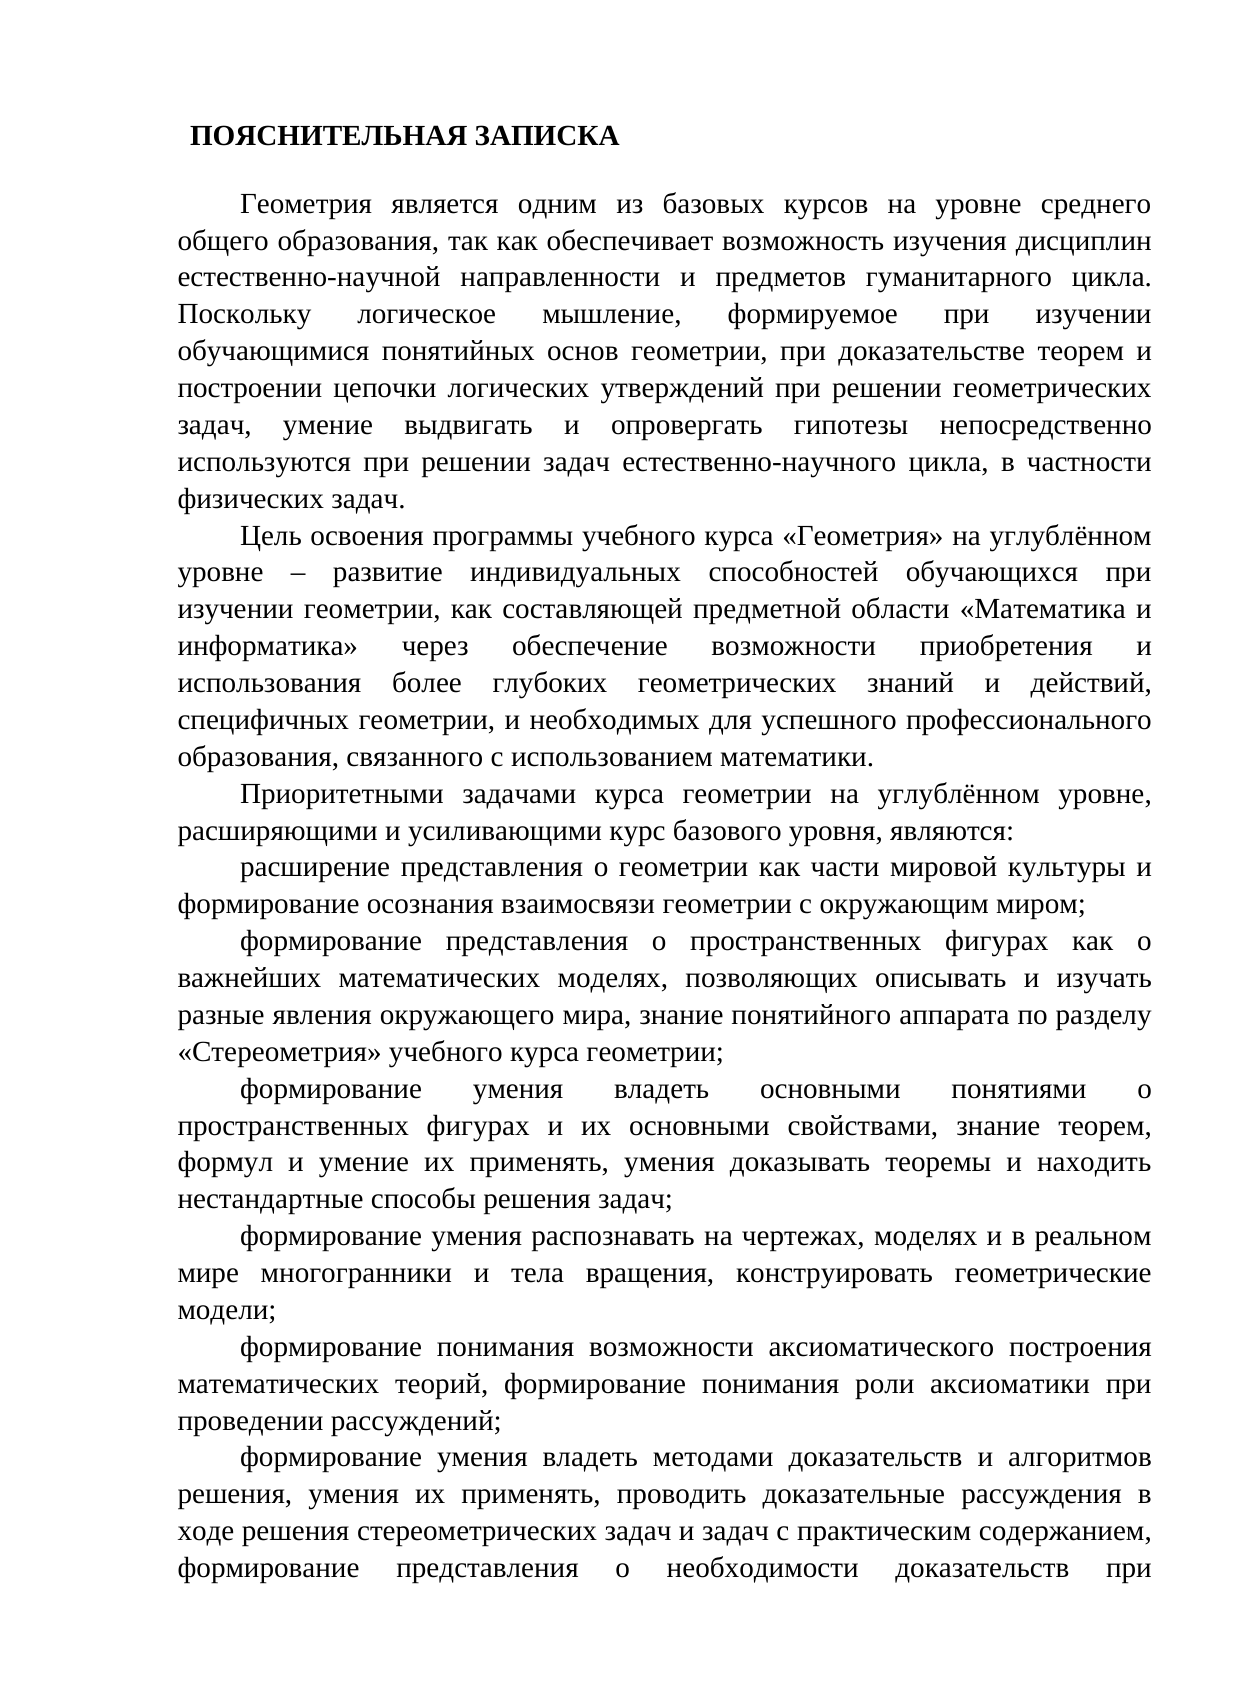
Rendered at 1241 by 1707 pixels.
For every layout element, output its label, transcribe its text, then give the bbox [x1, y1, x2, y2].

text ПОЯСНИТЕЛЬНАЯ ЗАПИСКА [190, 118, 1152, 152]
text расширение представления о геометрии как части мировой культуры и формирование осознания взаимосвязи геометрии с окружающим миром; [177, 849, 1152, 920]
text формирование умения владеть основными понятиями о пространственных фигурах и их основными свойствами, знание теорем, формул и умение их применять, умения доказывать теоремы и находить нестандартные способы решения задач; [177, 1071, 1152, 1215]
text Цель освоения программы учебного курса «Геометрия» на углублённом уровне – развитие индивидуальных способностей обучающихся при изучении геометрии, как составляющей предметной области «Математика и информатика» через обеспечение возможности приобретения и использования более глубоких геометрических знаний и действий, специфичных геометрии, и необходимых для успешного профессионального образования, связанного с использованием математики. [177, 518, 1152, 772]
text формирование понимания возможности аксиоматического построения математических теорий, формирование понимания роли аксиоматики при проведении рассуждений; [177, 1329, 1152, 1436]
text формирование представления о пространственных фигурах как о важнейших математических моделях, позволяющих описывать и изучать разные явления окружающего мира, знание понятийного аппарата по разделу «Стереометрия» учебного курса геометрии; [177, 923, 1152, 1067]
text формирование умения распознавать на чертежах, моделях и в реальном мире многогранники и тела вращения, конструировать геометрические модели; [177, 1218, 1152, 1326]
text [177, 1439, 1152, 1584]
text Приоритетными задачами курса геометрии на углублённом уровне, расширяющими и усиливающими курс базового уровня, являются: [177, 776, 1152, 846]
text Геометрия является одним из базовых курсов на уровне среднего общего образования, так как обеспечивает возможность изучения дисциплин естественно-научной направленности и предметов гуманитарного цикла. Поскольку логическое мышление, формируемое при изучении обучающимися понятийных основ геометрии, при доказательстве теорем и построении цепочки логических утверждений при решении геометрических задач, умение выдвигать и опровергать гипотезы непосредственно используются при решении задач естественно-научного цикла, в частности физических задач. [177, 186, 1152, 514]
